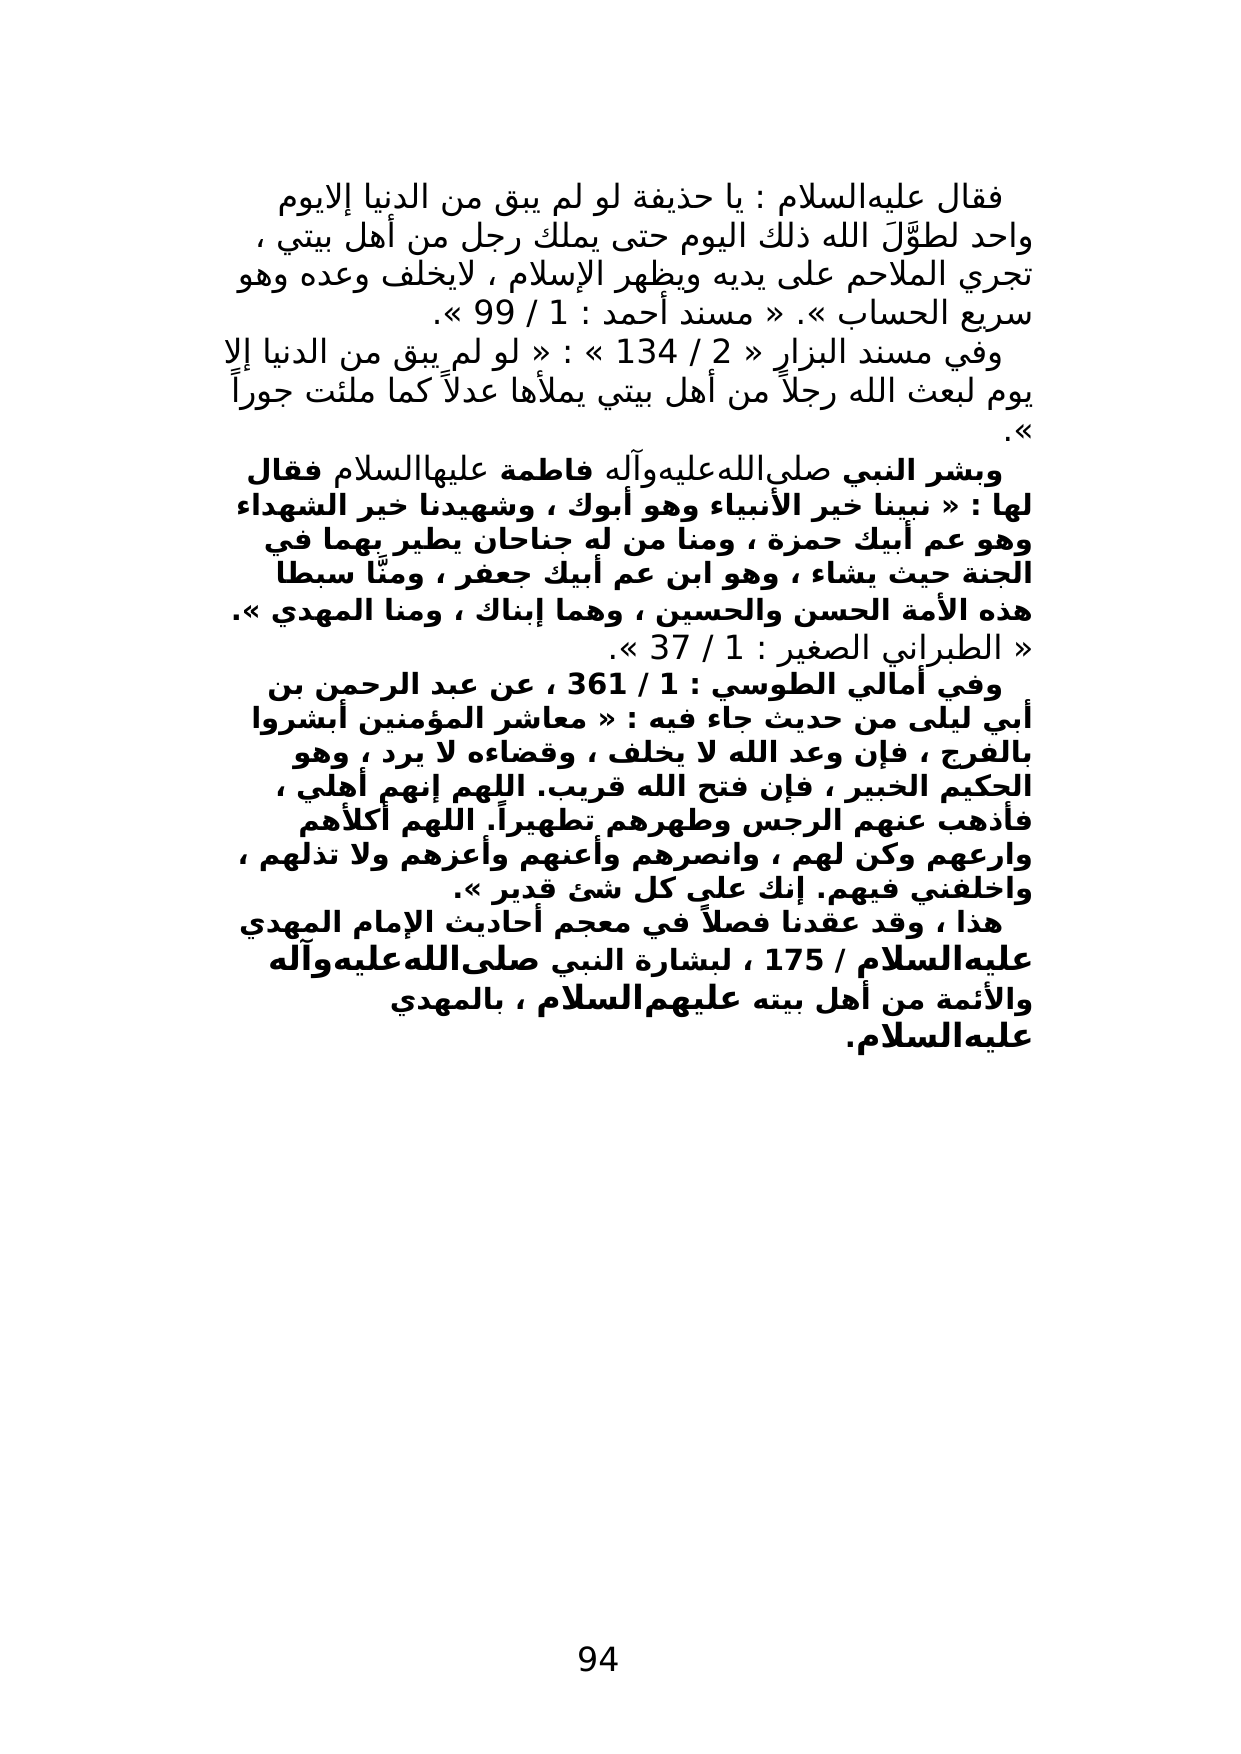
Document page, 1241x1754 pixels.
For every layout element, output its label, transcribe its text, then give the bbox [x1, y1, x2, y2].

text وفي أمالي الطوسي : 1 / 361 ، عن عبد الرحمن بن أبي ليلى من حديث جاء فيه : « معاشر المؤمنين أبشروا بالفرج ، فإن وعد الله لا يخلف ، وقضاءه لا يرد ، وهو الحكيم الخبير ، فإن فتح الله قريب. اللهم إنهم أهلي ، فأذهب عنهم الرجس وطهرهم تطهيراً. اللهم أكلأهم وارعهم وكن لهم ، وانصرهم وأعنهم وأعزهم ولا تذلهم ، واخلفني فيهم. إنك على كل شئ قدير ». [222, 668, 1033, 905]
text فقال عليه‌السلام : يا حذيفة لو لم يبق من الدنيا إلايوم واحد لطوَّلَ الله ذلك اليوم حتى يملك رجل من أهل بيتي ، تجري الملاحم على يديه ويظهر الإسلام ، لايخلف وعده وهو سريع الحساب ». « مسند أحمد : 1 / 99 ». [222, 177, 1033, 333]
text وبشر النبي صلى‌الله‌عليه‌وآله فاطمة عليها‌السلام فقال لها : « نبينا خير الأنبياء وهو أبوك ، وشهيدنا خير الشهداء وهو عم أبيك حمزة ، ومنا من له جناحان يطير بهما في الجنة حيث يشاء ، وهو ابن عم أبيك جعفر ، ومنَّا سبطا هذه الأمة الحسن والحسين ، وهما إبناك ، ومنا المهدي ». « الطبراني الصغير : 1 / 37 ». [222, 449, 1033, 668]
text وفي مسند البزار « 2 / 134 » : « لو لم يبق من الدنيا إلا يوم لبعث الله رجلاً من أهل بيتي يملأها عدلاً كما ملئت جوراً ». [222, 333, 1033, 449]
text هذا ، وقد عقدنا فصلاً في معجم أحاديث الإمام المهدي عليه‌السلام / 175 ، لبشارة النبي صلى‌الله‌عليه‌وآله والأئمة من أهل بيته عليهم‌السلام ، بالمهدي عليه‌السلام. [222, 905, 1033, 1056]
